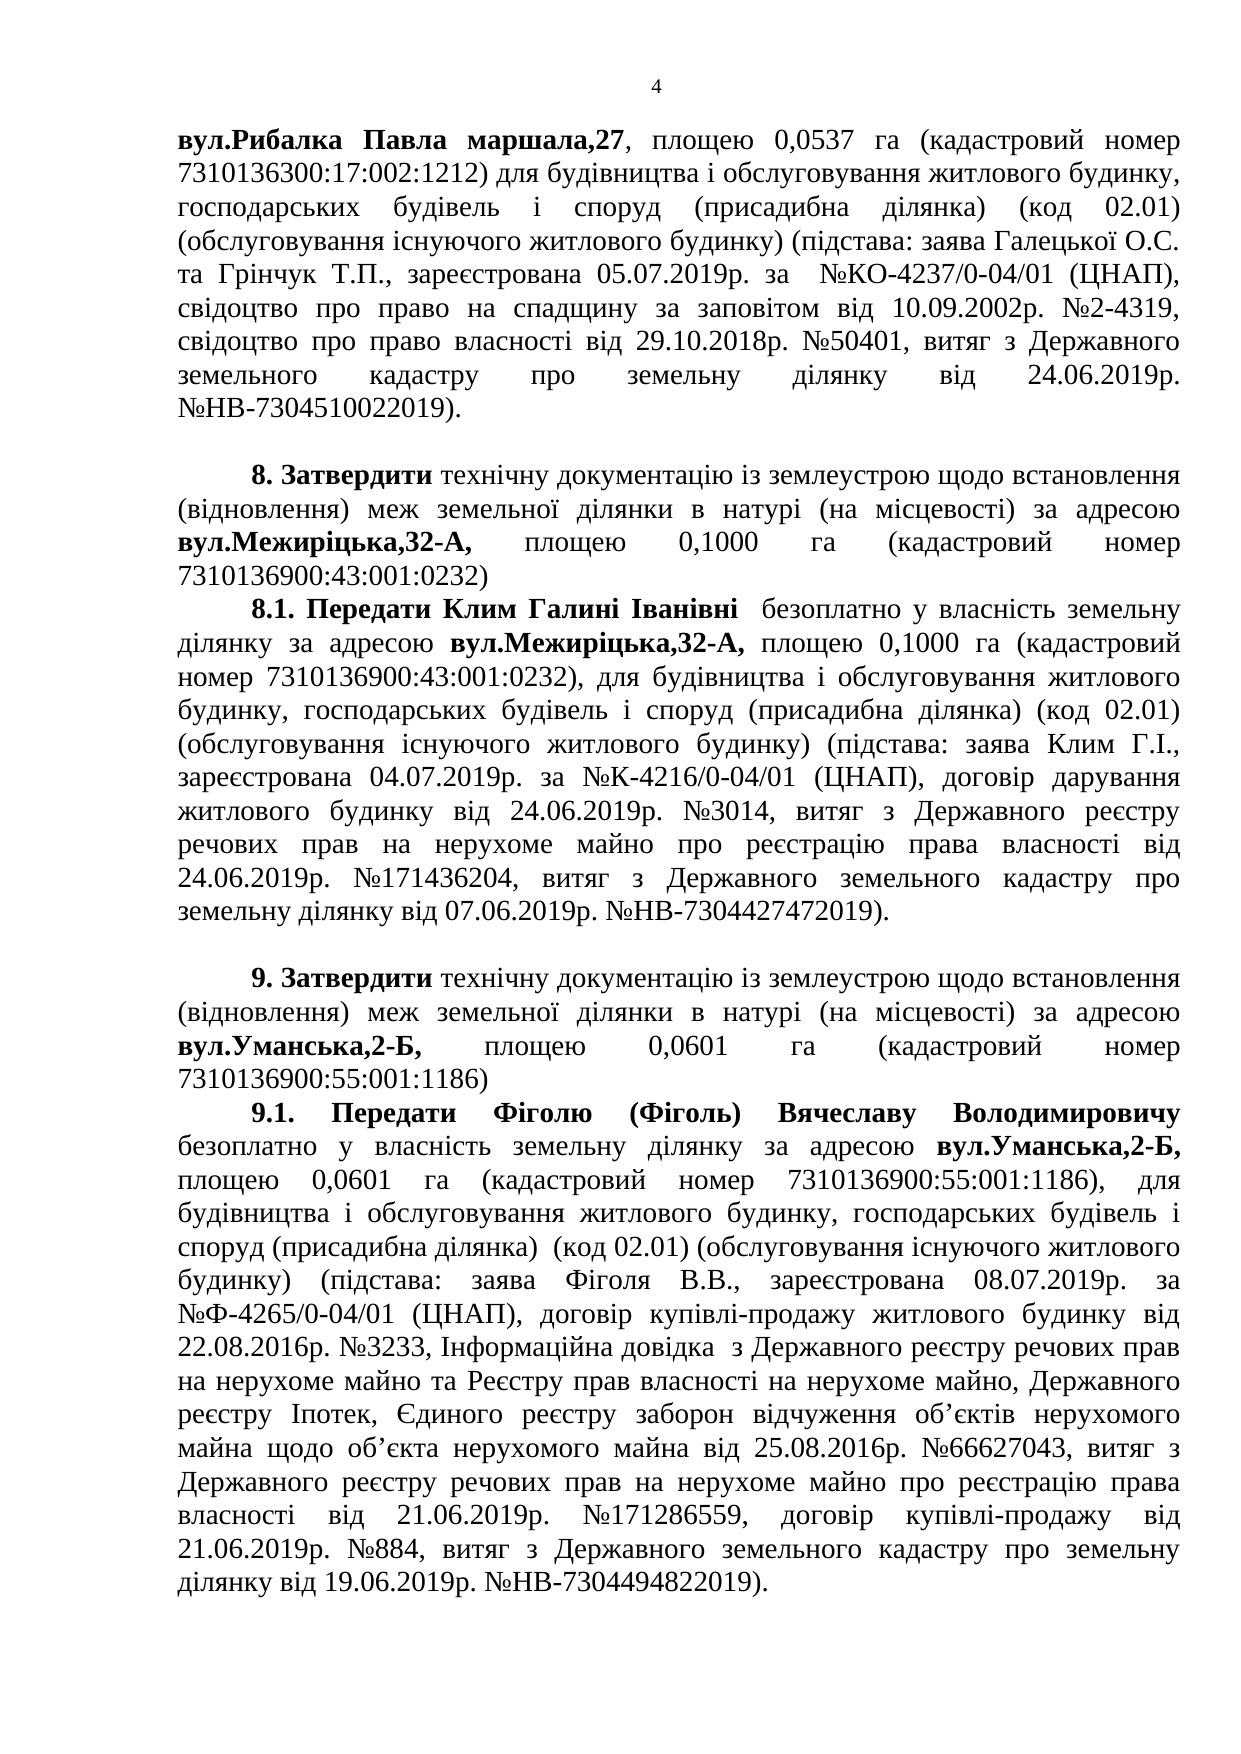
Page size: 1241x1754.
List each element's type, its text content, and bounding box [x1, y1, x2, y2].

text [177, 118, 1181, 424]
text 9. Затвердити технічну документацію із землеустрою щодо встановлення (відновлення) меж земельної ділянки в натурі (на місцевості) за адресою вул.Уманська,2-Б, площею 0,0601 га (кадастровий номер 7310136900:55:001:1186) [177, 961, 1181, 1095]
text 9.1. Передати Фіголю (Фіголь) Вячеславу Володимировичу безоплатно у власність земельну ділянку за адресою вул.Уманська,2-Б, площею 0,0601 га (кадастровий номер 7310136900:55:001:1186), для будівництва і обслуговування житлового будинку, господарських будівель і споруд (присадибна ділянка) (код 02.01) (обслуговування існуючого житлового будинку) (підстава: заява Фіголя В.В., зареєстрована 08.07.2019р. за №Ф-4265/0-04/01 (ЦНАП), договір купівлі-продажу житлового будинку від 22.08.2016р. №3233, Інформаційна довідка з Державного реєстру речових прав на нерухоме майно та Реєстру прав власності на нерухоме майно, Державного реєстру Іпотек, Єдиного реєстру заборон відчуження об’єктів нерухомого майна щодо об’єкта нерухомого майна від 25.08.2016р. №66627043, витяг з Державного реєстру речових прав на нерухоме майно про реєстрацію права власності від 21.06.2019р. №171286559, договір купівлі-продажу від 21.06.2019р. №884, витяг з Державного земельного кадастру про земельну ділянку від 19.06.2019р. №НВ-7304494822019). [177, 1095, 1181, 1598]
text 8.1. Передати Клим Галині Іванівні безоплатно у власність земельну ділянку за адресою вул.Межиріцька,32-А, площею 0,1000 га (кадастровий номер 7310136900:43:001:0232), для будівництва і обслуговування житлового будинку, господарських будівель і споруд (присадибна ділянка) (код 02.01) (обслуговування існуючого житлового будинку) (підстава: заява Клим Г.І., зареєстрована 04.07.2019р. за №К-4216/0-04/01 (ЦНАП), договір дарування житлового будинку від 24.06.2019р. №3014, витяг з Державного реєстру речових прав на нерухоме майно про реєстрацію права власності від 24.06.2019р. №171436204, витяг з Державного земельного кадастру про земельну ділянку від 07.06.2019р. №НВ-7304427472019). [177, 592, 1181, 927]
text 8. Затвердити технічну документацію із землеустрою щодо встановлення (відновлення) меж земельної ділянки в натурі (на місцевості) за адресою вул.Межиріцька,32-А, площею 0,1000 га (кадастровий номер 7310136900:43:001:0232) [177, 457, 1181, 592]
